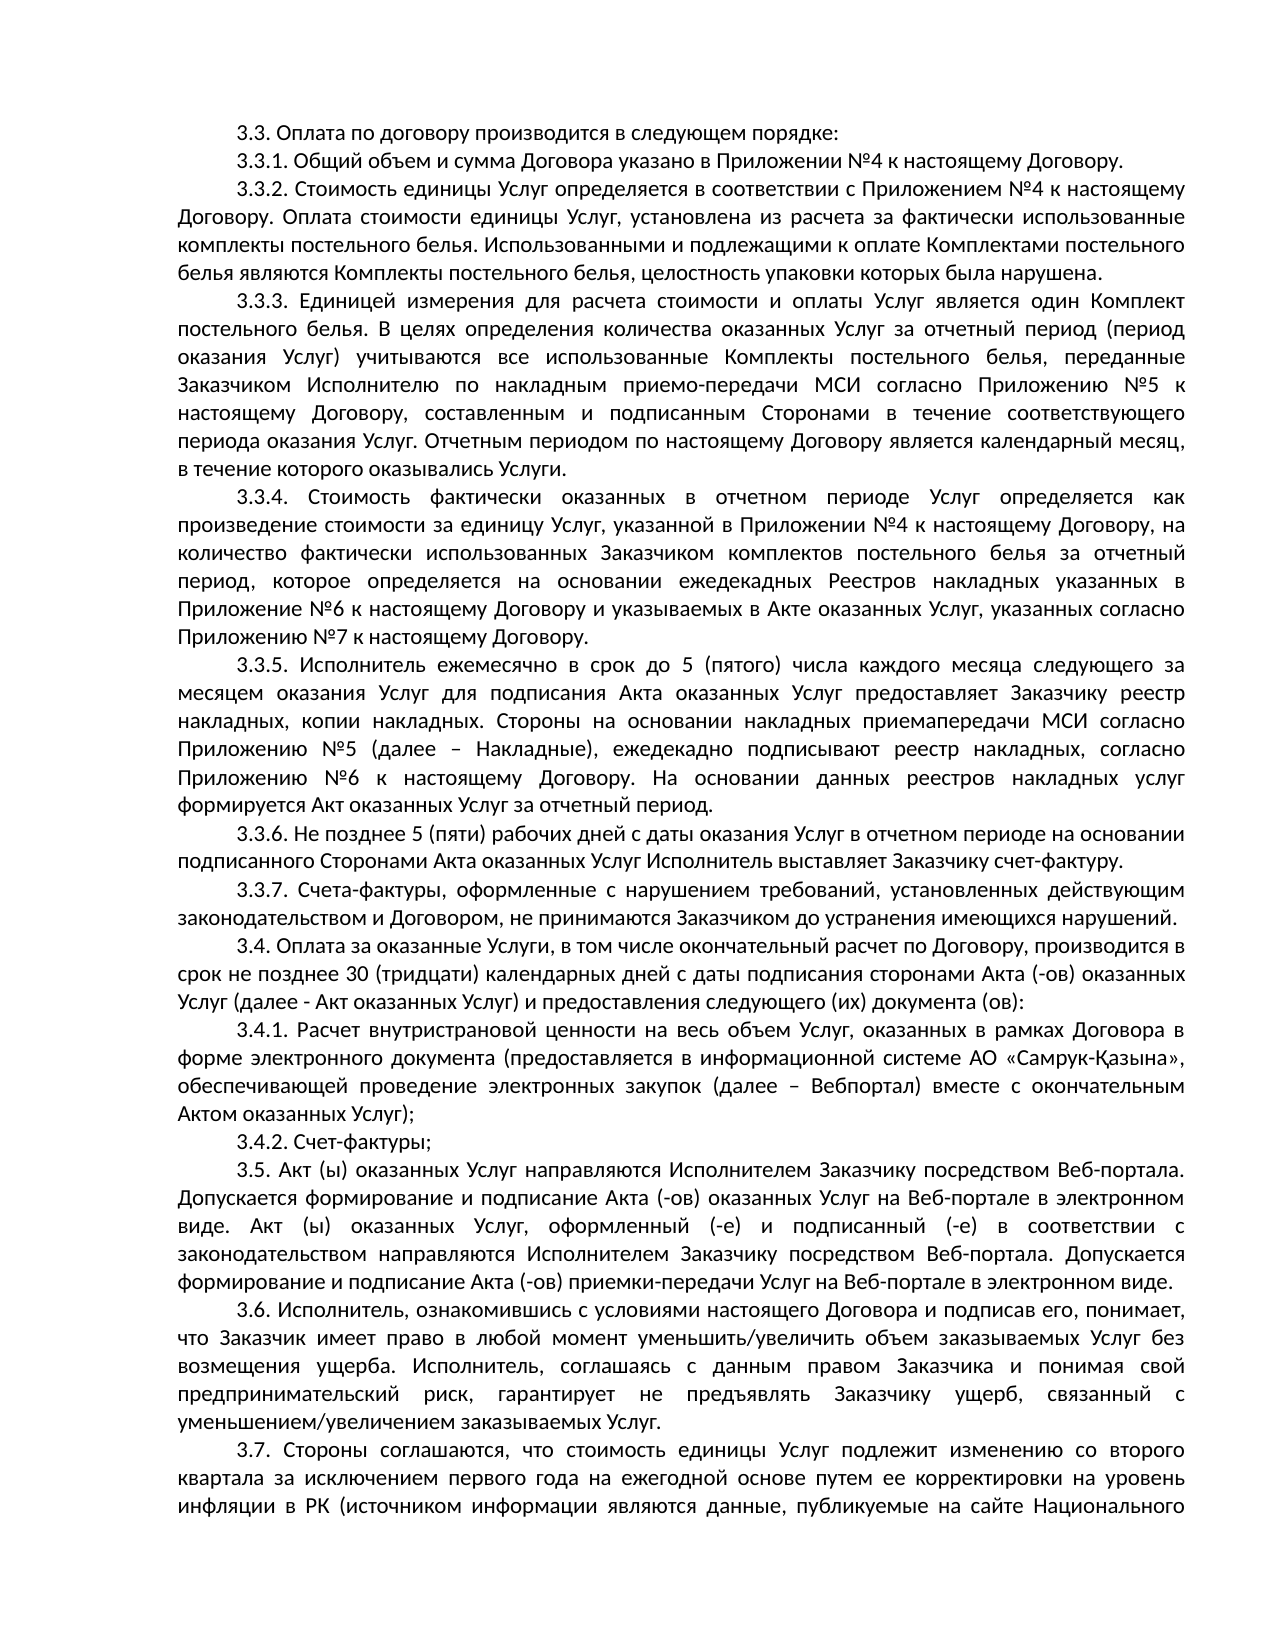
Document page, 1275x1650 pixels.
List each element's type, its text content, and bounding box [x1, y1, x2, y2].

text 3.6. Исполнитель, ознакомившись с условиями настоящего Договора и подписав его, понимает, что Заказчик имеет право в любой момент уменьшить/увеличить объем заказываемых Услуг без возмещения ущерба. Исполнитель, соглашаясь с данным правом Заказчика и понимая свой предпринимательский риск, гарантирует не предъявлять Заказчику ущерб, связанный с уменьшением/увеличением заказываемых Услуг. [177, 1295, 1186, 1435]
text 3.3.4. Стоимость фактически оказанных в отчетном периоде Услуг определяется как произведение стоимости за единицу Услуг, указанной в Приложении №4 к настоящему Договору, на количество фактически использованных Заказчиком комплектов постельного белья за отчетный период, которое определяется на основании ежедекадных Реестров накладных указанных в Приложение №6 к настоящему Договору и указываемых в Акте оказанных Услуг, указанных согласно Приложению №7 к настоящему Договору. [177, 482, 1186, 651]
text 3.3.3. Единицей измерения для расчета стоимости и оплаты Услуг является один Комплект постельного белья. В целях определения количества оказанных Услуг за отчетный период (период оказания Услуг) учитываются все использованные Комплекты постельного белья, переданные Заказчиком Исполнителю по накладным приемо-передачи МСИ согласно Приложению №5 к настоящему Договору, составленным и подписанным Сторонами в течение соответствующего периода оказания Услуг. Отчетным периодом по настоящему Договору является календарный месяц, в течение которого оказывались Услуги. [177, 286, 1186, 482]
text 3.3.2. Стоимость единицы Услуг определяется в соответствии с Приложением №4 к настоящему Договору. Оплата стоимости единицы Услуг, установлена из расчета за фактически использованные комплекты постельного белья. Использованными и подлежащими к оплате Комплектами постельного белья являются Комплекты постельного белья, целостность упаковки которых была нарушена. [177, 174, 1186, 286]
text 3.3.1. Общий объем и сумма Договора указано в Приложении №4 к настоящему Договору. [177, 146, 1186, 174]
text 3.3.7. Счета-фактуры, оформленные с нарушением требований, установленных действующим законодательством и Договором, не принимаются Заказчиком до устранения имеющихся нарушений. [177, 875, 1186, 931]
text 3.4.2. Счет-фактуры; [177, 1127, 1186, 1155]
text 3.3.6. Не позднее 5 (пяти) рабочих дней с даты оказания Услуг в отчетном периоде на основании подписанного Сторонами Акта оказанных Услуг Исполнитель выставляет Заказчику счет-фактуру. [177, 819, 1186, 875]
text 3.4. Оплата за оказанные Услуги, в том числе окончательный расчет по Договору, производится в срок не позднее 30 (тридцати) календарных дней с даты подписания сторонами Акта (-ов) оказанных Услуг (далее - Акт оказанных Услуг) и предоставления следующего (их) документа (ов): [177, 931, 1186, 1015]
text 3.3. Оплата по договору производится в следующем порядке: [177, 118, 1186, 146]
text 3.4.1. Расчет внутристрановой ценности на весь объем Услуг, оказанных в рамках Договора в форме электронного документа (предоставляется в информационной системе АО «Самрук-Қазына», обеспечивающей проведение электронных закупок (далее – Вебпортал) вместе с окончательным Актом оказанных Услуг); [177, 1015, 1186, 1127]
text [177, 1435, 1186, 1519]
text 3.5. Акт (ы) оказанных Услуг направляются Исполнителем Заказчику посредством Веб-портала. Допускается формирование и подписание Акта (-ов) оказанных Услуг на Веб-портале в электронном виде. Акт (ы) оказанных Услуг, оформленный (-е) и подписанный (-е) в соответствии с законодательством направляются Исполнителем Заказчику посредством Веб-портала. Допускается формирование и подписание Акта (-ов) приемки-передачи Услуг на Веб-портале в электронном виде. [177, 1155, 1186, 1295]
text 3.3.5. Исполнитель ежемесячно в срок до 5 (пятого) числа каждого месяца следующего за месяцем оказания Услуг для подписания Акта оказанных Услуг предоставляет Заказчику реестр накладных, копии накладных. Стороны на основании накладных приемапередачи МСИ согласно Приложению №5 (далее – Накладные), ежедекадно подписывают реестр накладных, согласно Приложению №6 к настоящему Договору. На основании данных реестров накладных услуг формируется Акт оказанных Услуг за отчетный период. [177, 651, 1186, 819]
